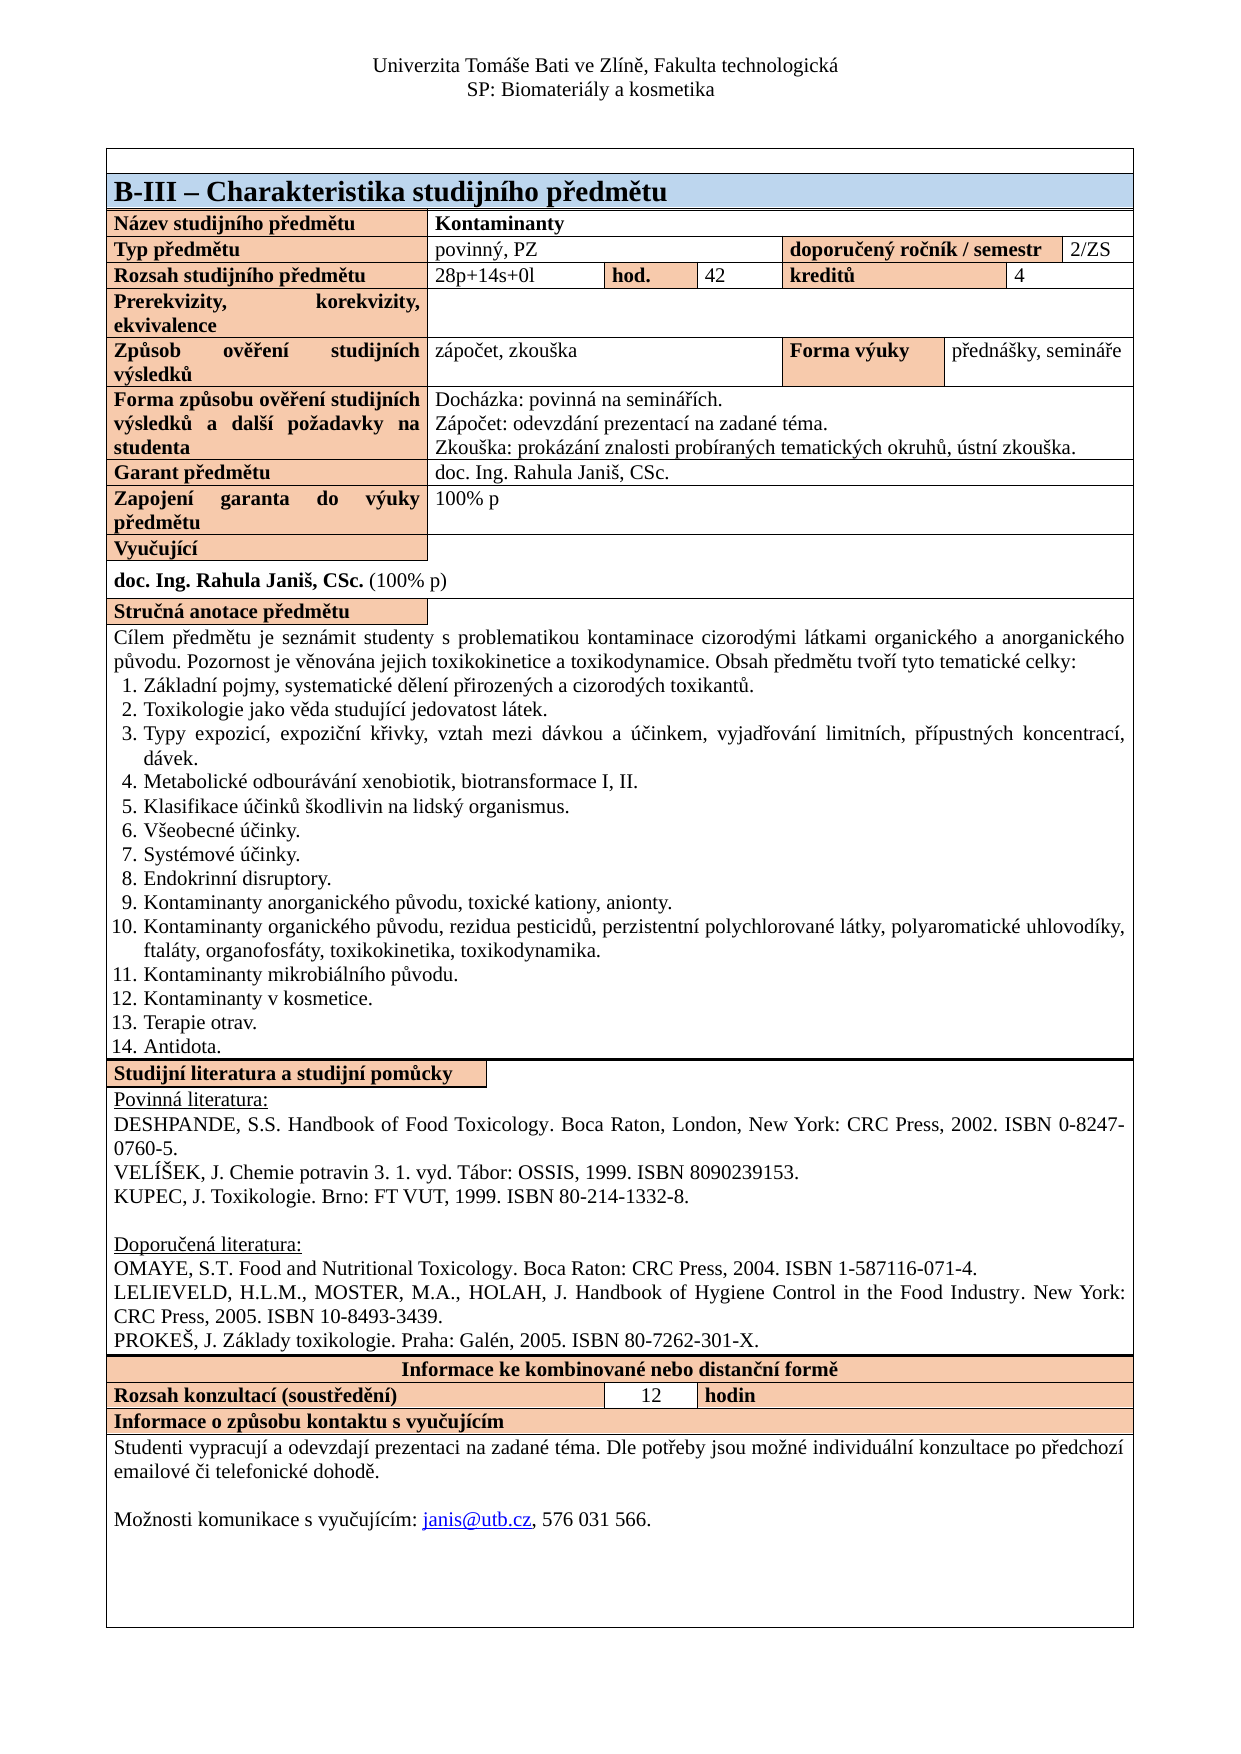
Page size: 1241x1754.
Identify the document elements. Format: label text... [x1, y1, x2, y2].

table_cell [107, 1435, 1133, 1627]
table_cell 2/ZS [1063, 237, 1133, 262]
table_cell [428, 535, 1133, 560]
table_cell 12 [605, 1383, 697, 1407]
table_cell hodin [698, 1383, 1133, 1407]
table_cell zápočet, zkouška [428, 338, 782, 386]
table_cell Vyučující [107, 535, 427, 560]
table_cell hod. [605, 263, 697, 288]
table_cell Stručná anotace předmětu [107, 599, 427, 624]
table_cell Název studijního předmětu [107, 211, 427, 236]
table_cell Zapojení garanta do výuky předmětu [107, 486, 427, 534]
table_cell Docházka: povinná na seminářích. Zápočet: odevzdání prezentací na zadané téma. Zkouška: prokázání znalosti probíraných tematických okruhů, ústní zkouška. [428, 387, 1133, 459]
table_cell Povinná literatura: Deshpande, S.S. Handbook of Food Toxicology. Boca Raton, London, New York: CRC Press, 2002. ISBN 0-8247-0760-5. Velíšek, J. Chemie potravin 3. 1. vyd. Tábor: OSSIS, 1999. ISBN 8090239153. Kupec, J. Toxikologie. Brno: FT VUT, 1999. ISBN 80-214-1332-8. Doporučená literatura: Omaye, S.T. Food and Nutritional Toxicology. Boca Raton: CRC Press, 2004. ISBN 1-587116-071-4. Lelieveld, H.L.M., Moster, M.A., Holah, J. Handbook of Hygiene Control in the Food Industry. New York: CRC Press, 2005. ISBN 10-8493-3439. Prokeš, J. Základy toxikologie. Praha: Galén, 2005. ISBN 80-7262-301-X. [107, 1086, 1133, 1354]
table_cell Informace ke kombinované nebo distanční formě [107, 1357, 1133, 1382]
table_cell 4 [1007, 263, 1133, 288]
table_cell Rozsah studijního předmětu [107, 263, 427, 288]
table_cell 28p+14s+0l [428, 263, 604, 288]
table_cell Typ předmětu [107, 237, 427, 262]
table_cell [107, 149, 1133, 173]
table_cell Forma výuky [783, 338, 944, 386]
table_cell [428, 599, 1133, 624]
table_cell povinný, PZ [428, 237, 782, 262]
table_cell Rozsah konzultací (soustředění) [107, 1383, 604, 1407]
table_cell [487, 1061, 1133, 1086]
table_cell 100% p [428, 486, 1133, 534]
table_cell [428, 289, 1133, 337]
table_cell 42 [698, 263, 782, 288]
table_cell B-III – Charakteristika studijního předmětu [107, 174, 1133, 207]
table_cell Kontaminanty [428, 211, 1133, 236]
table_cell doporučený ročník / semestr [783, 237, 1062, 262]
table_cell kreditů [783, 263, 1006, 288]
table_cell Forma způsobu ověření studijních výsledků a další požadavky na studenta [107, 387, 427, 459]
table_cell Cílem předmětu je seznámit studenty s problematikou kontaminace cizorodými látkami organického a anorganického původu. Pozornost je věnována jejich toxikokinetice a toxikodynamice. Obsah předmětu tvoří tyto tematické celky: Základní pojmy, systematické dělení přirozených a cizorodých toxikantů. Toxikologie jako věda studující jedovatost látek. Typy expozicí, expoziční křivky, vztah mezi dávkou a účinkem, vyjadřování limitních, přípustných koncentrací, dávek. Metabolické odbourávání xenobiotik, biotransformace I, II. Klasifikace účinků škodlivin na lidský organismus. Všeobecné účinky. Systémové účinky. Endokrinní disruptory. Kontaminanty anorganického původu, toxické kationy, anionty. Kontaminanty organického původu, rezidua pesticidů, perzistentní polychlorované látky, polyaromatické uhlovodíky, ftaláty, organofosfáty, toxikokinetika, toxikodynamika. Kontaminanty mikrobiálního původu. Kontaminanty v kosmetice. Terapie otrav. Antidota. [107, 624, 1133, 1058]
table_cell doc. Ing. Rahula Janiš, CSc. [428, 460, 1133, 485]
table_cell doc. Ing. Rahula Janiš, CSc. (100% p) [107, 560, 1133, 598]
table_cell Informace o způsobu kontaktu s vyučujícím [107, 1409, 1133, 1433]
table_cell přednášky, semináře [945, 338, 1133, 386]
table_cell Studijní literatura a studijní pomůcky [107, 1061, 486, 1086]
table_cell Garant předmětu [107, 460, 427, 485]
table_cell Způsob ověření studijních výsledků [107, 338, 427, 386]
table_cell Prerekvizity, korekvizity, ekvivalence [107, 289, 427, 337]
